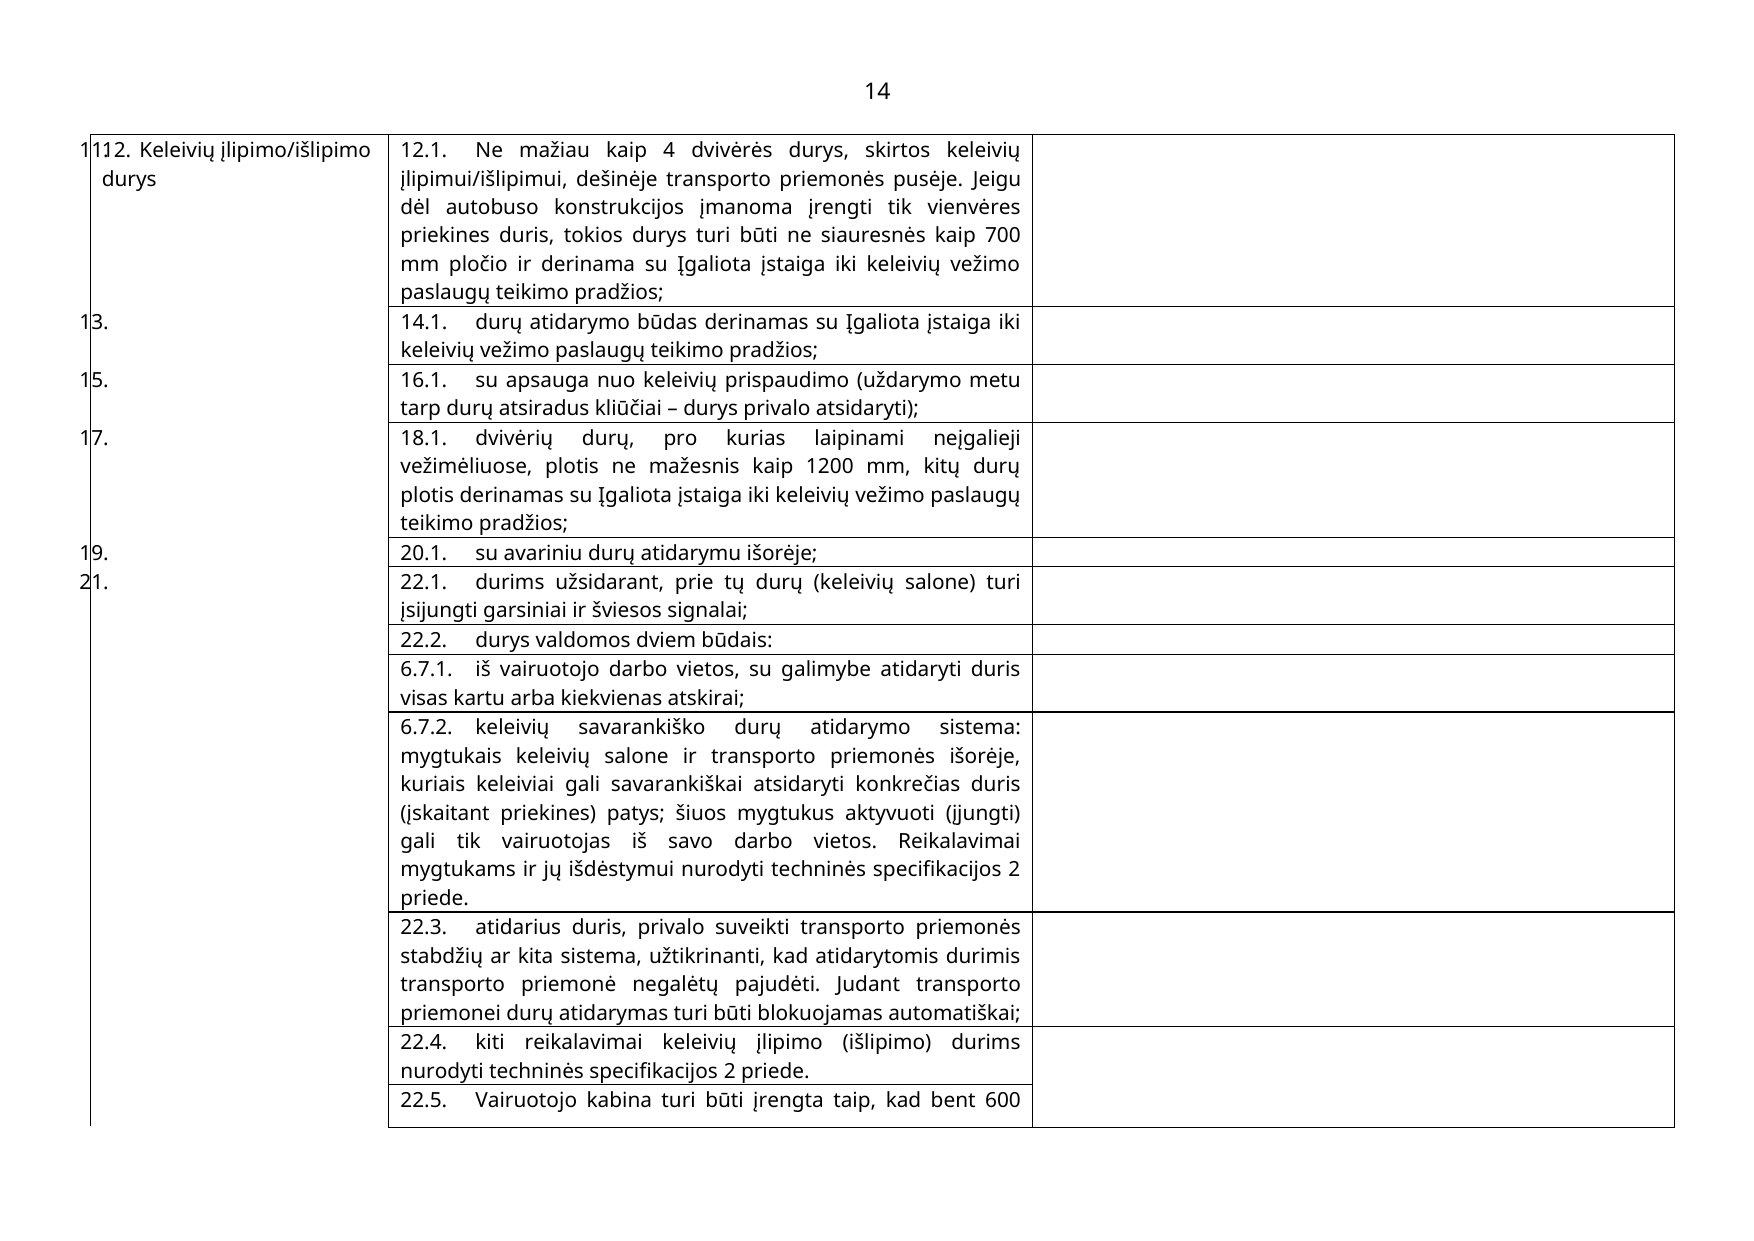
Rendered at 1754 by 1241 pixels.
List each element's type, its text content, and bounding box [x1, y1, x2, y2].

table_cell [1033, 655, 1674, 711]
table_cell iš vairuotojo darbo vietos, su galimybe atidaryti duris visas kartu arba kiekvienas atskirai; [389, 655, 1032, 711]
table_cell [1033, 567, 1674, 624]
table_cell su apsauga nuo keleivių prispaudimo (uždarymo metu tarp durų atsiradus kliūčiai – durys privalo atsidaryti); [389, 365, 1032, 422]
table_cell [1033, 913, 1674, 1026]
table_cell durų atidarymo būdas derinamas su Įgaliota įstaiga iki keleivių vežimo paslaugų teikimo pradžios; [389, 307, 1032, 364]
table_cell [1033, 538, 1674, 566]
table_cell [1033, 625, 1674, 653]
table_cell keleivių savarankiško durų atidarymo sistema: mygtukais keleivių salone ir transporto priemonės išorėje, kuriais keleiviai gali savarankiškai atsidaryti konkrečias duris (įskaitant priekines) patys; šiuos mygtukus aktyvuoti (įjungti) gali tik vairuotojas iš savo darbo vietos. Reikalavimai mygtukams ir jų išdėstymui nurodyti techninės specifikacijos 2 priede. [389, 713, 1032, 911]
table_cell dvivėrių durų, pro kurias laipinami neįgalieji vežimėliuose, plotis ne mažesnis kaip 1200 mm, kitų durų plotis derinamas su Įgaliota įstaiga iki keleivių vežimo paslaugų teikimo pradžios; [389, 423, 1032, 537]
table_cell durys valdomos dviem būdais: [389, 625, 1032, 653]
table_cell [1033, 307, 1674, 364]
table_cell Keleivių įlipimo/išlipimo durys [90, 135, 388, 1127]
table_cell su avariniu durų atidarymu išorėje; [389, 538, 1032, 566]
table_cell [1033, 423, 1674, 537]
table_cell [389, 1085, 1032, 1127]
table_cell kiti reikalavimai keleivių įlipimo (išlipimo) durims nurodyti techninės specifikacijos 2 priede. [389, 1027, 1032, 1084]
table_cell [1033, 1027, 1674, 1127]
table_cell [1033, 135, 1674, 306]
table_cell Ne mažiau kaip 4 dvivėrės durys, skirtos keleivių įlipimui/išlipimui, dešinėje transporto priemonės pusėje. Jeigu dėl autobuso konstrukcijos įmanoma įrengti tik vienvėres priekines duris, tokios durys turi būti ne siauresnės kaip 700 mm pločio ir derinama su Įgaliota įstaiga iki keleivių vežimo paslaugų teikimo pradžios; [389, 135, 1032, 306]
table_cell [1033, 713, 1674, 911]
table_cell durims užsidarant, prie tų durų (keleivių salone) turi įsijungti garsiniai ir šviesos signalai; [389, 567, 1032, 624]
table_cell atidarius duris, privalo suveikti transporto priemonės stabdžių ar kita sistema, užtikrinanti, kad atidarytomis durimis transporto priemonė negalėtų pajudėti. Judant transporto priemonei durų atidarymas turi būti blokuojamas automatiškai; [389, 913, 1032, 1026]
table_cell [1033, 365, 1674, 422]
